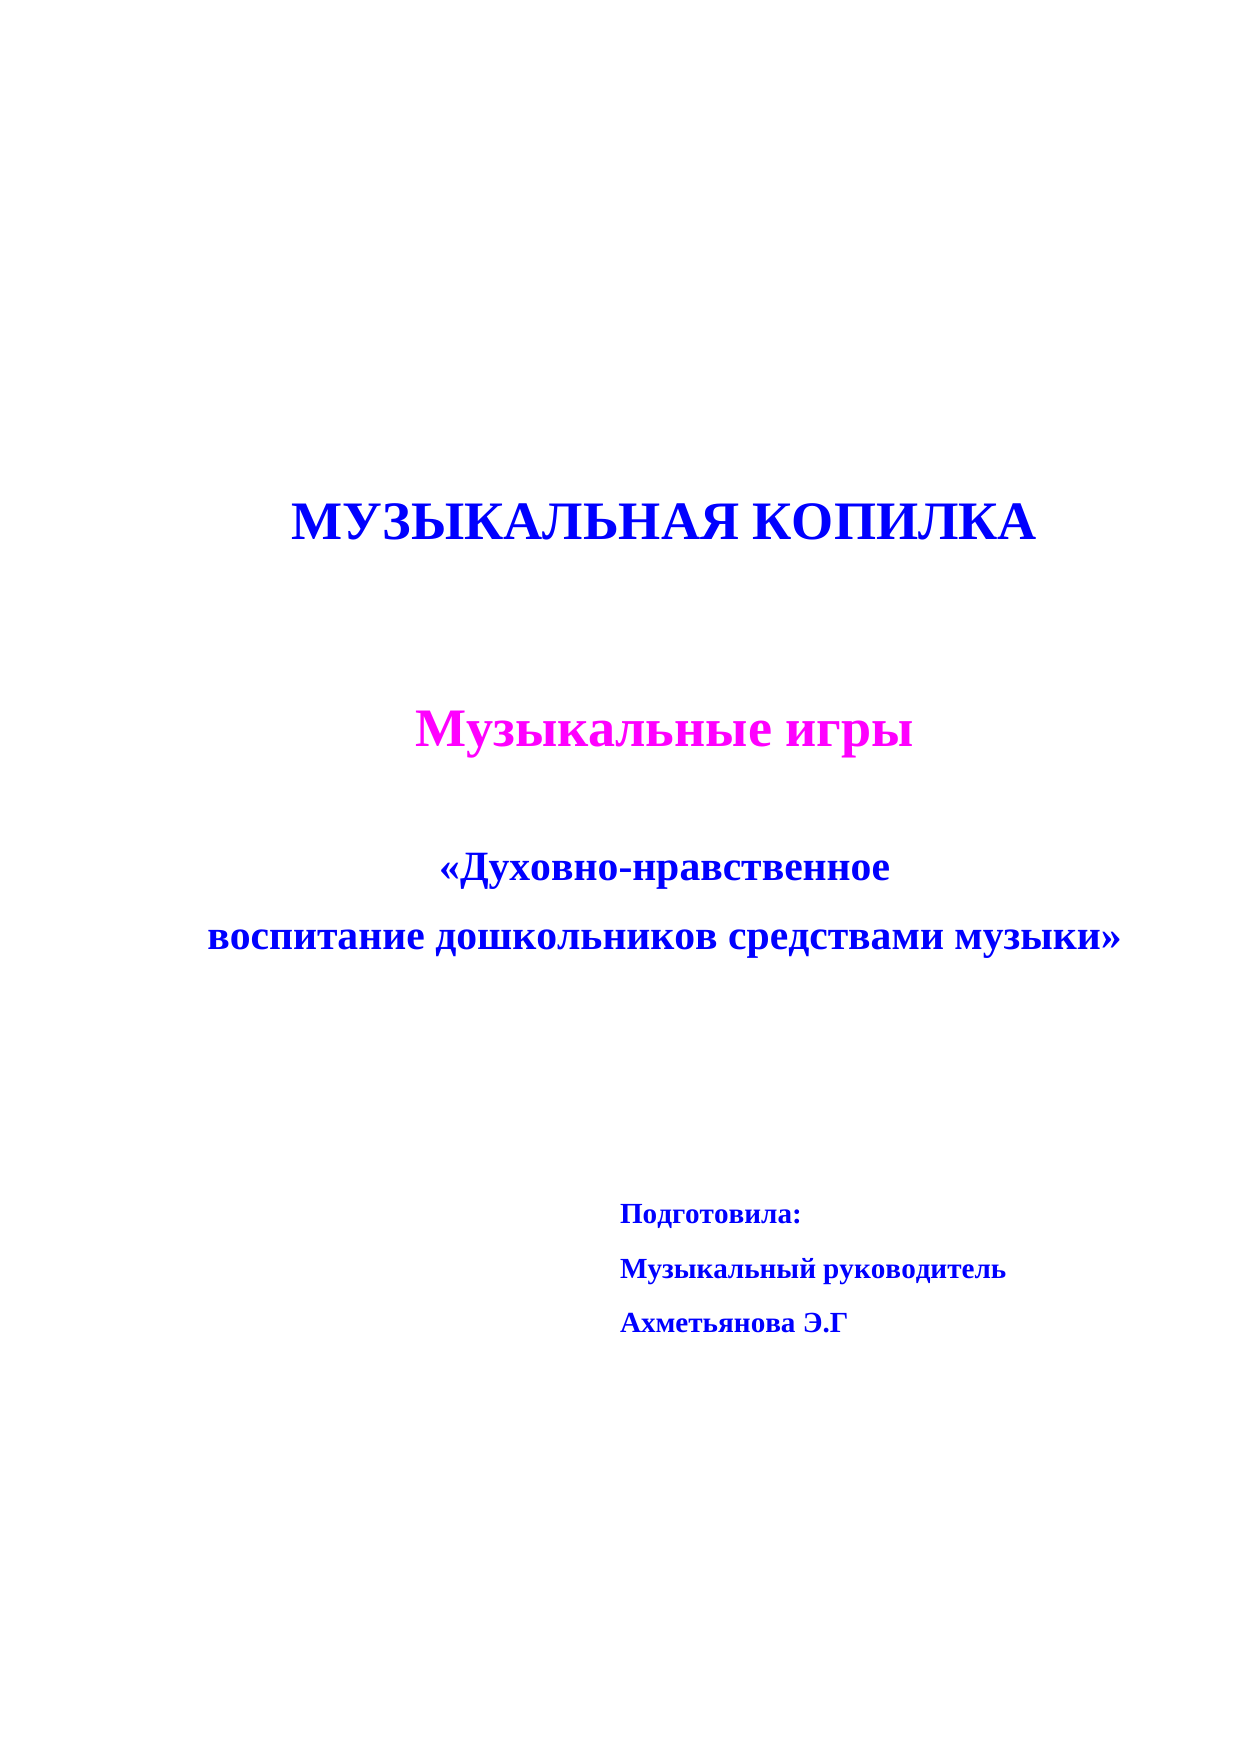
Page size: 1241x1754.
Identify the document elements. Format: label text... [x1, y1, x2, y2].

text «Духовно-нравственное [121, 841, 1152, 889]
text Музыкальный руководитель [490, 1251, 1152, 1284]
text воспитание дошкольников средствами музыки» [121, 910, 1152, 958]
text Подготовила: [490, 1196, 1152, 1230]
text Музыкальные игры [121, 696, 1152, 758]
text Ахметьянова Э.Г [490, 1305, 1152, 1339]
text МУЗЫКАЛЬНАЯ КОПИЛКА [121, 489, 1152, 551]
